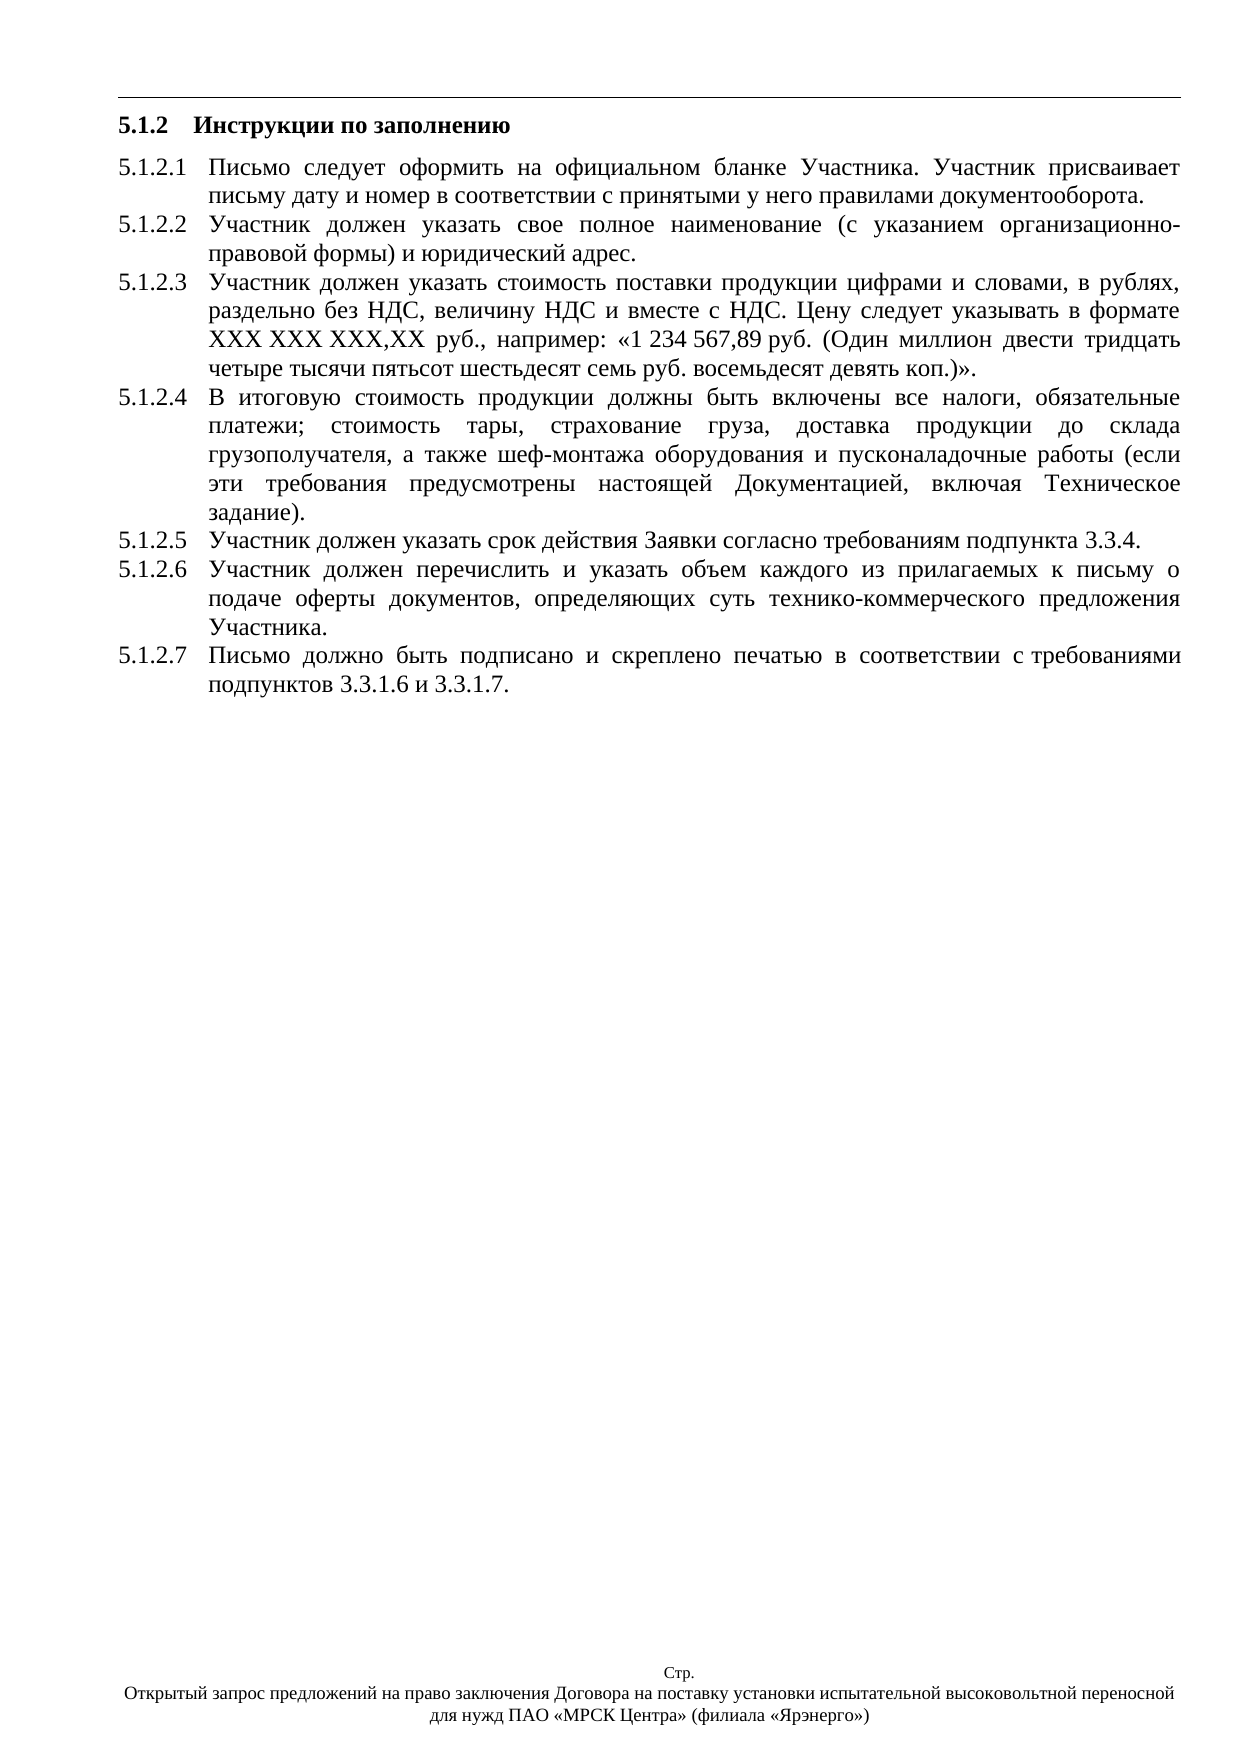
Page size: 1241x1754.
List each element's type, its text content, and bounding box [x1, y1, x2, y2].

list В итоговую стоимость продукции должны быть включены все налоги, обязательные платежи; стоимость тары, страхование груза, доставка продукции до склада грузополучателя, а также шеф-монтажа оборудования и пусконаладочные работы (если эти требования предусмотрены настоящей Документацией, включая Техническое задание). [118, 382, 1181, 526]
list Участник должен перечислить и указать объем каждого из прилагаемых к письму о подаче оферты документов, определяющих суть технико-коммерческого предложения Участника. [118, 554, 1181, 641]
subtitle Инструкции по заполнению [118, 111, 1181, 139]
list Письмо следует оформить на официальном бланке Участника. Участник присваивает письму дату и номер в соответствии с принятыми у него правилами документооборота. [118, 152, 1181, 209]
list Участник должен указать срок действия Заявки согласно требованиям подпункта 3.3.4. [118, 526, 1181, 554]
list Участник должен указать стоимость поставки продукции цифрами и словами, в рублях, раздельно без НДС, величину НДС и вместе с НДС. Цену следует указывать в формате ХХХ ХХХ ХХХ,ХХ руб., например: «1 234 567,89 руб. (Один миллион двести тридцать четыре тысячи пятьсот шестьдесят семь руб. восемьдесят девять коп.)». [118, 267, 1181, 382]
list Участник должен указать свое полное наименование (с указанием организационно-правовой формы) и юридический адрес. [118, 209, 1181, 267]
list Письмо должно быть подписано и скреплено печатью в соответствии с требованиями подпунктов 3.3.1.6 и 3.3.1.7. [118, 641, 1181, 698]
